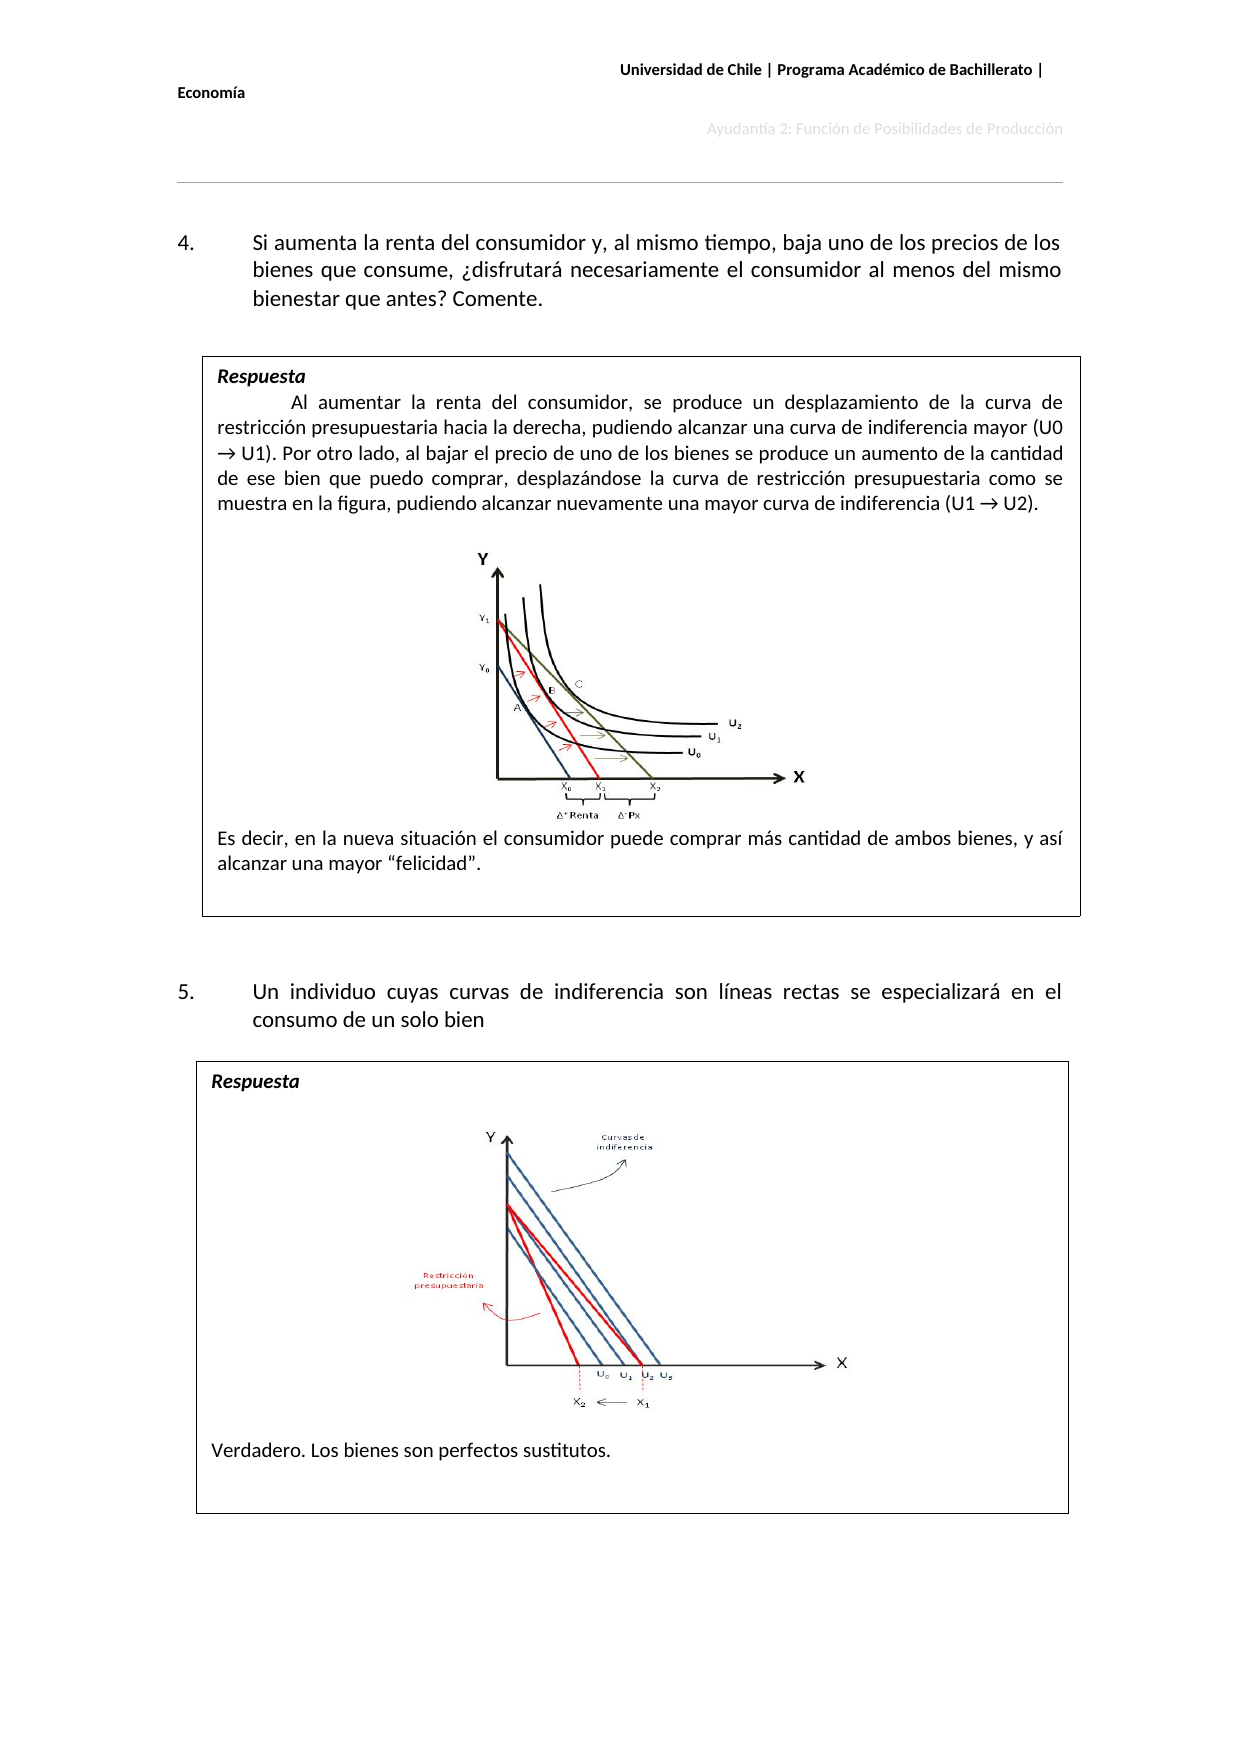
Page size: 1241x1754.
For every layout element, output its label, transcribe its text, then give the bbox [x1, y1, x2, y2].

picture [402, 1122, 862, 1412]
picture [463, 541, 819, 825]
list Un individuo cuyas curvas de indiferencia son líneas rectas se especializará en el consumo de un solo bien [177, 977, 1063, 1033]
list Si aumenta la renta del consumidor y, al mismo tiempo, baja uno de los precios de los bienes que consume, ¿disfrutará necesariamente el consumidor al menos del mismo bienestar que antes? Comente. [177, 228, 1063, 312]
